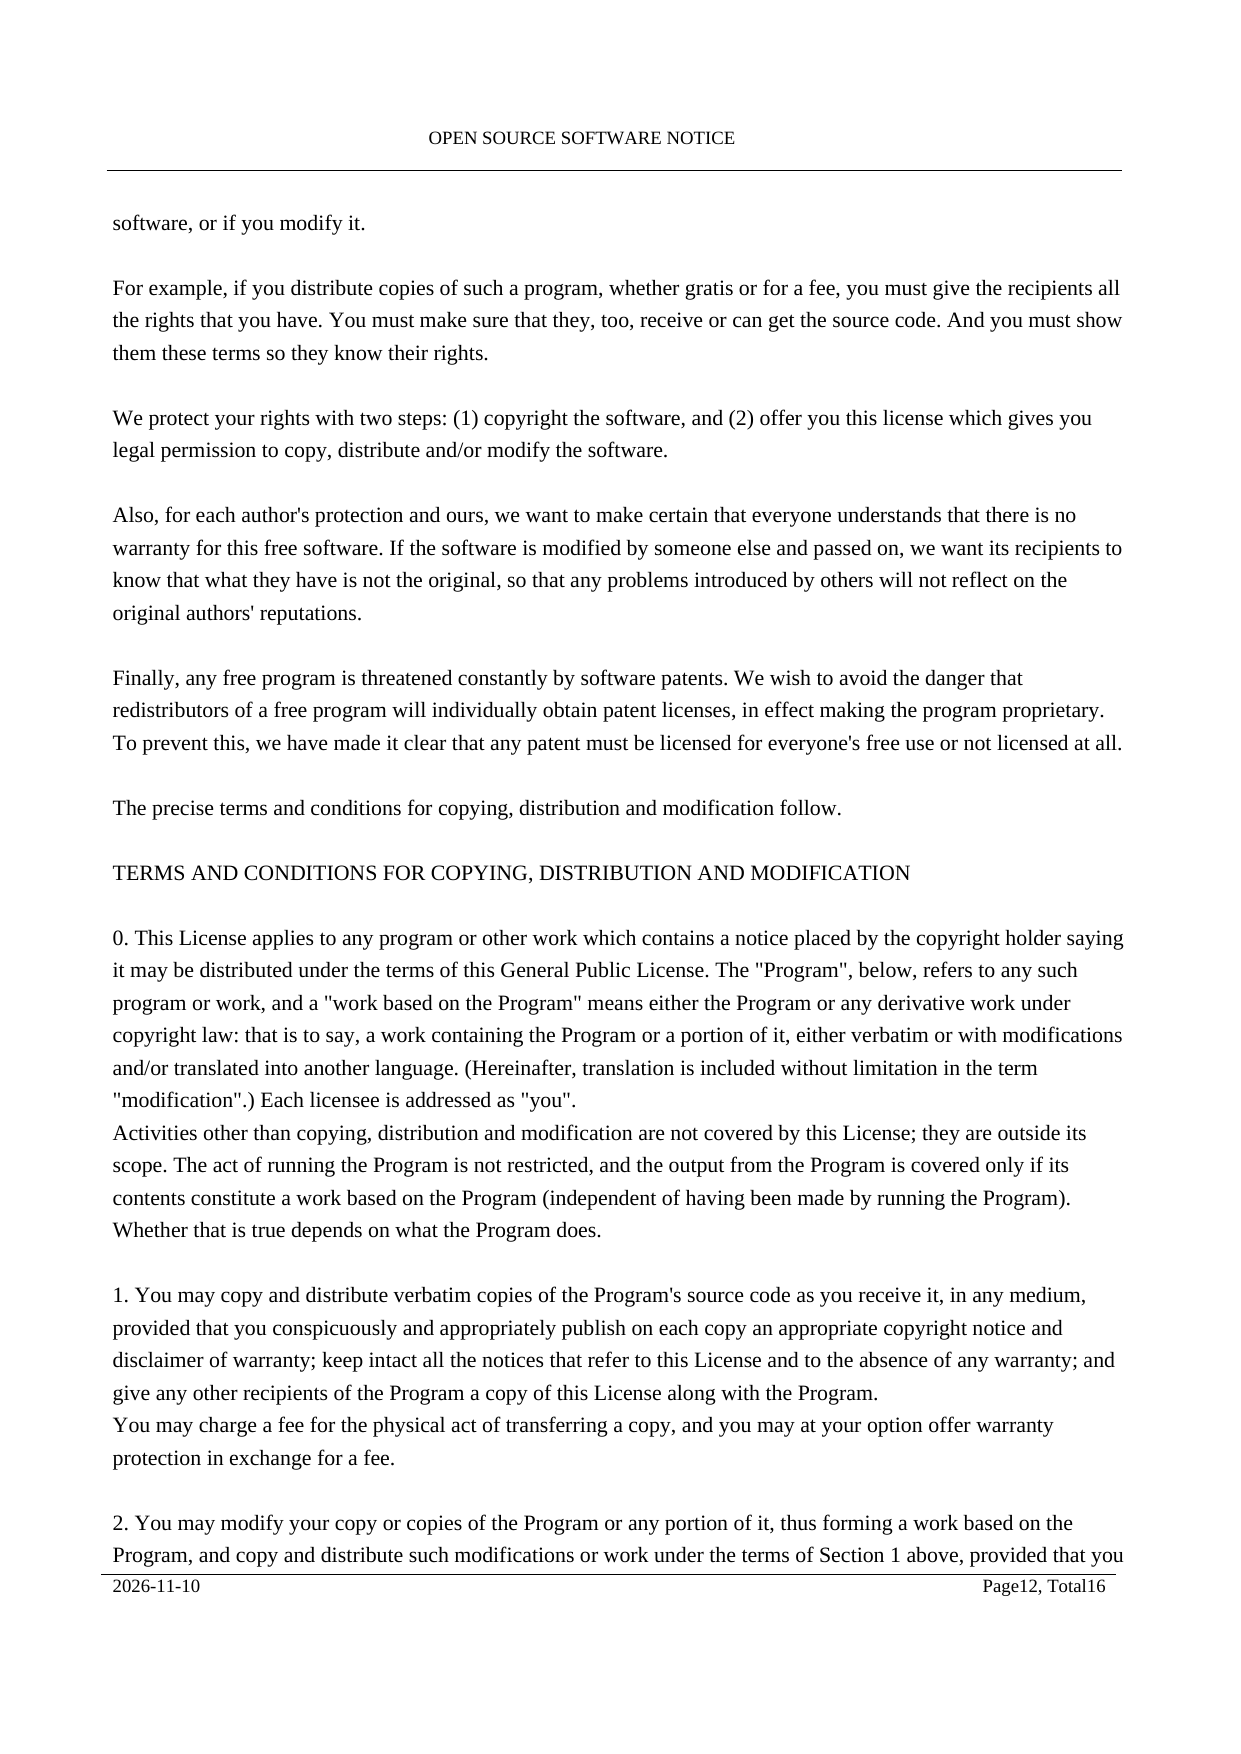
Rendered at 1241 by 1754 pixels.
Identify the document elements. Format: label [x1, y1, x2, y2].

text [112, 206, 1128, 1571]
